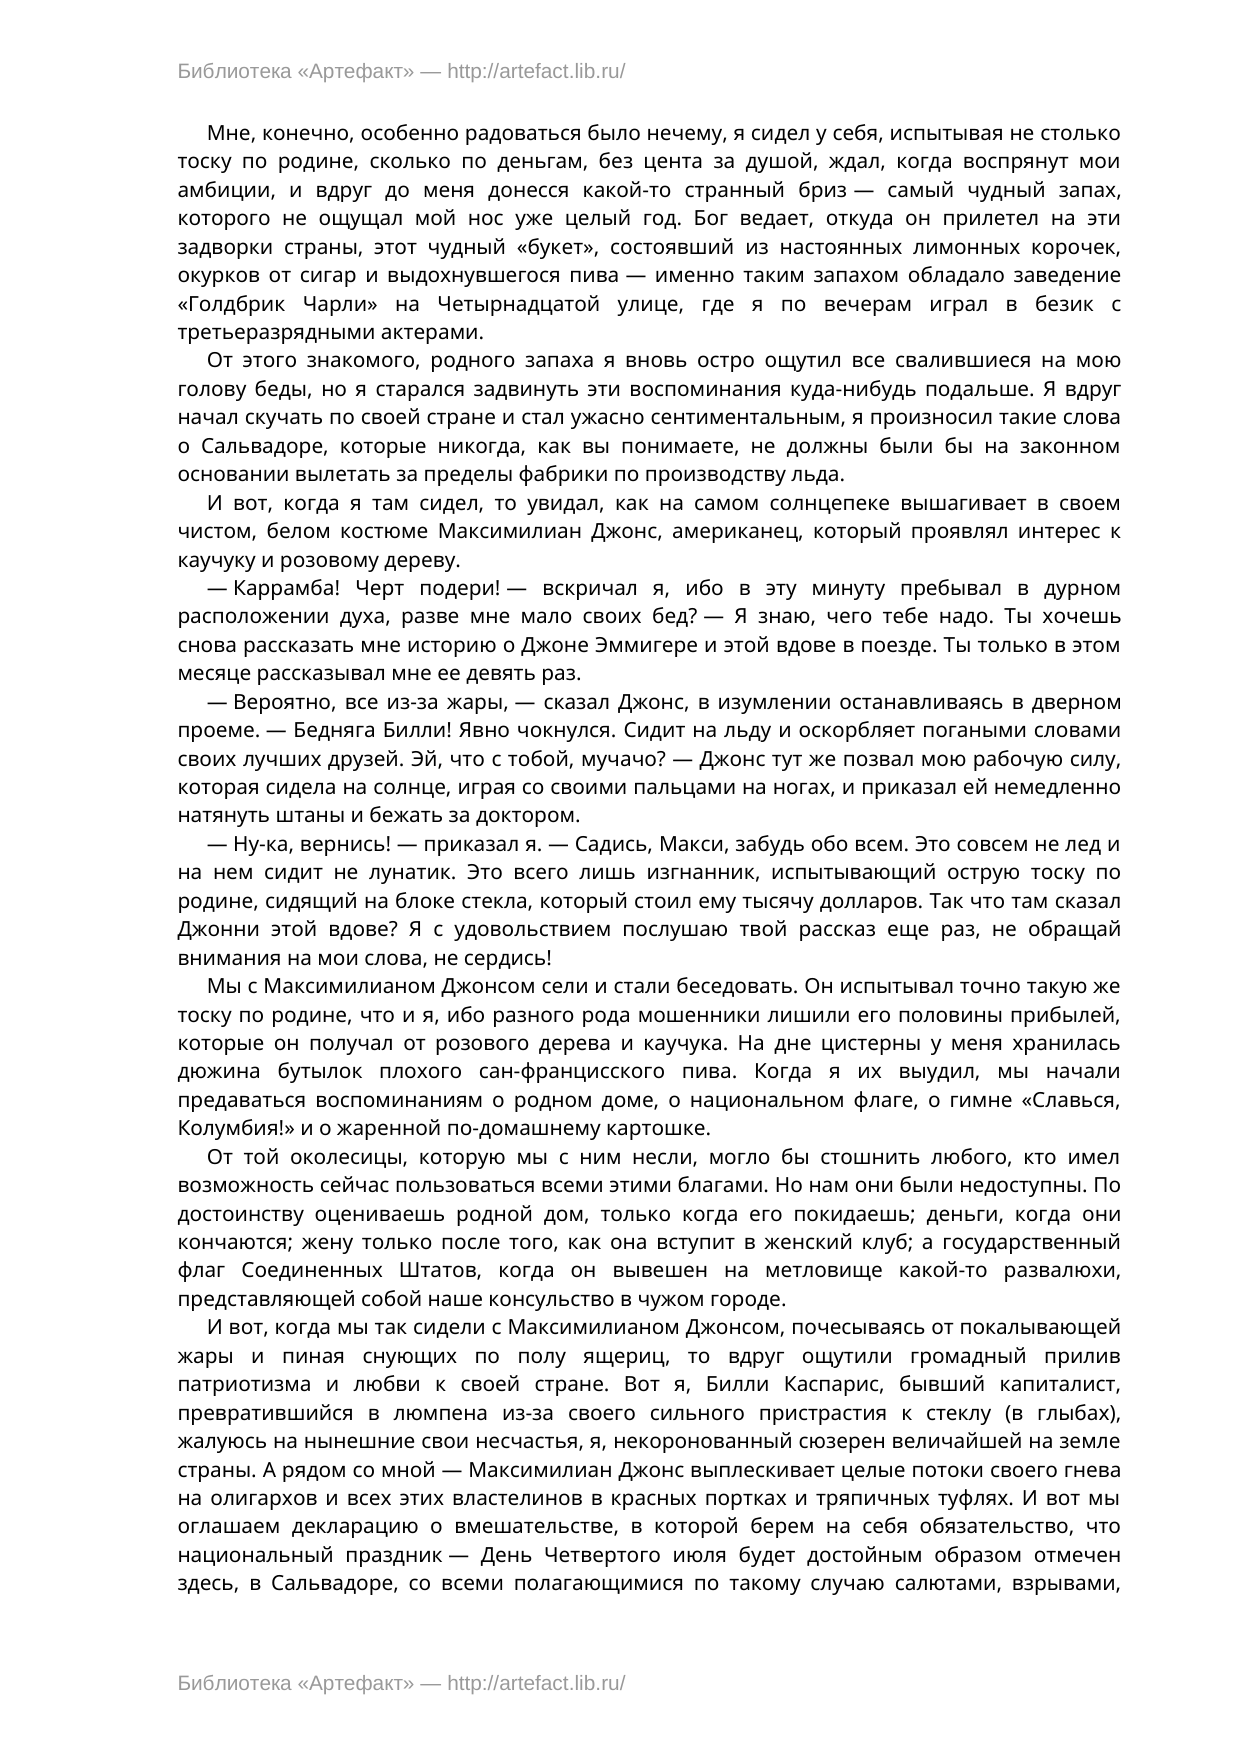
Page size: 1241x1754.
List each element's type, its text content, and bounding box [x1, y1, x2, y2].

text Мы с Максимилианом Джонсом сели и стали беседовать. Он испытывал точно такую же тоску по родине, что и я, ибо разного рода мошенники лишили его половины прибылей, которые он получал от розового дерева и каучука. На дне цистерны у меня хранилась дюжина бутылок плохого сан-францисского пива. Когда я их выудил, мы начали предаваться воспоминаниям о родном доме, о национальном флаге, о гимне «Славься, Колумбия!» и о жаренной по-домашнему картошке. [177, 971, 1122, 1142]
text От той околесицы, которую мы с ним несли, могло бы стошнить любого, кто имел возможность сейчас пользоваться всеми этими благами. Но нам они были недоступны. По достоинству оцениваешь родной дом, только когда его покидаешь; деньги, когда они кончаются; жену только после того, как она вступит в женский клуб; а государственный флаг Соединенных Штатов, когда он вывешен на метловище какой-то развалюхи, представляющей собой наше консульство в чужом городе. [177, 1142, 1122, 1312]
text И вот, когда я там сидел, то увидал, как на самом солнцепеке вышагивает в своем чистом, белом костюме Максимилиан Джонс, американец, который проявлял интерес к каучуку и розовому дереву. [177, 488, 1122, 573]
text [177, 1312, 1122, 1597]
text — Вероятно, все из-за жары, — сказал Джонс, в изумлении останавливаясь в дверном проеме. — Бедняга Билли! Явно чокнулся. Сидит на льду и оскорбляет погаными словами своих лучших друзей. Эй, что с тобой, мучачо? — Джонс тут же позвал мою рабочую силу, которая сидела на солнце, играя со своими пальцами на ногах, и приказал ей немедленно натянуть штаны и бежать за доктором. [177, 687, 1122, 829]
text — Ну-ка, вернись! — приказал я. — Садись, Макси, забудь обо всем. Это совсем не лед и на нем сидит не лунатик. Это всего лишь изгнанник, испытывающий острую тоску по родине, сидящий на блоке стекла, который стоил ему тысячу долларов. Так что там сказал Джонни этой вдове? Я с удовольствием послушаю твой рассказ еще раз, не обращай внимания на мои слова, не сердись! [177, 829, 1122, 971]
text От этого знакомого, родного запаха я вновь остро ощутил все свалившиеся на мою голову беды, но я старался задвинуть эти воспоминания куда-нибудь подальше. Я вдруг начал скучать по своей стране и стал ужасно сентиментальным, я произносил такие слова о Сальвадоре, которые никогда, как вы понимаете, не должны были бы на законном основании вылетать за пределы фабрики по производству льда. [177, 346, 1122, 488]
text — Каррамба! Черт подери! — вскричал я, ибо в эту минуту пребывал в дурном расположении духа, разве мне мало своих бед? — Я знаю, чего тебе надо. Ты хочешь снова рассказать мне историю о Джоне Эммигере и этой вдове в поезде. Ты только в этом месяце рассказывал мне ее девять раз. [177, 573, 1122, 687]
text Мне, конечно, особенно радоваться было нечему, я сидел у себя, испытывая не столько тоску по родине, сколько по деньгам, без цента за душой, ждал, когда воспрянут мои амбиции, и вдруг до меня донесся какой-то странный бриз — самый чудный запах, которого не ощущал мой нос уже целый год. Бог ведает, откуда он прилетел на эти задворки страны, этот чудный «букет», состоявший из настоянных лимонных корочек, окурков от сигар и выдохнувшегося пива — именно таким запахом обладало заведение «Голдбрик Чарли» на Четырнадцатой улице, где я по вечерам играл в безик с третьеразрядными актерами. [177, 118, 1122, 346]
